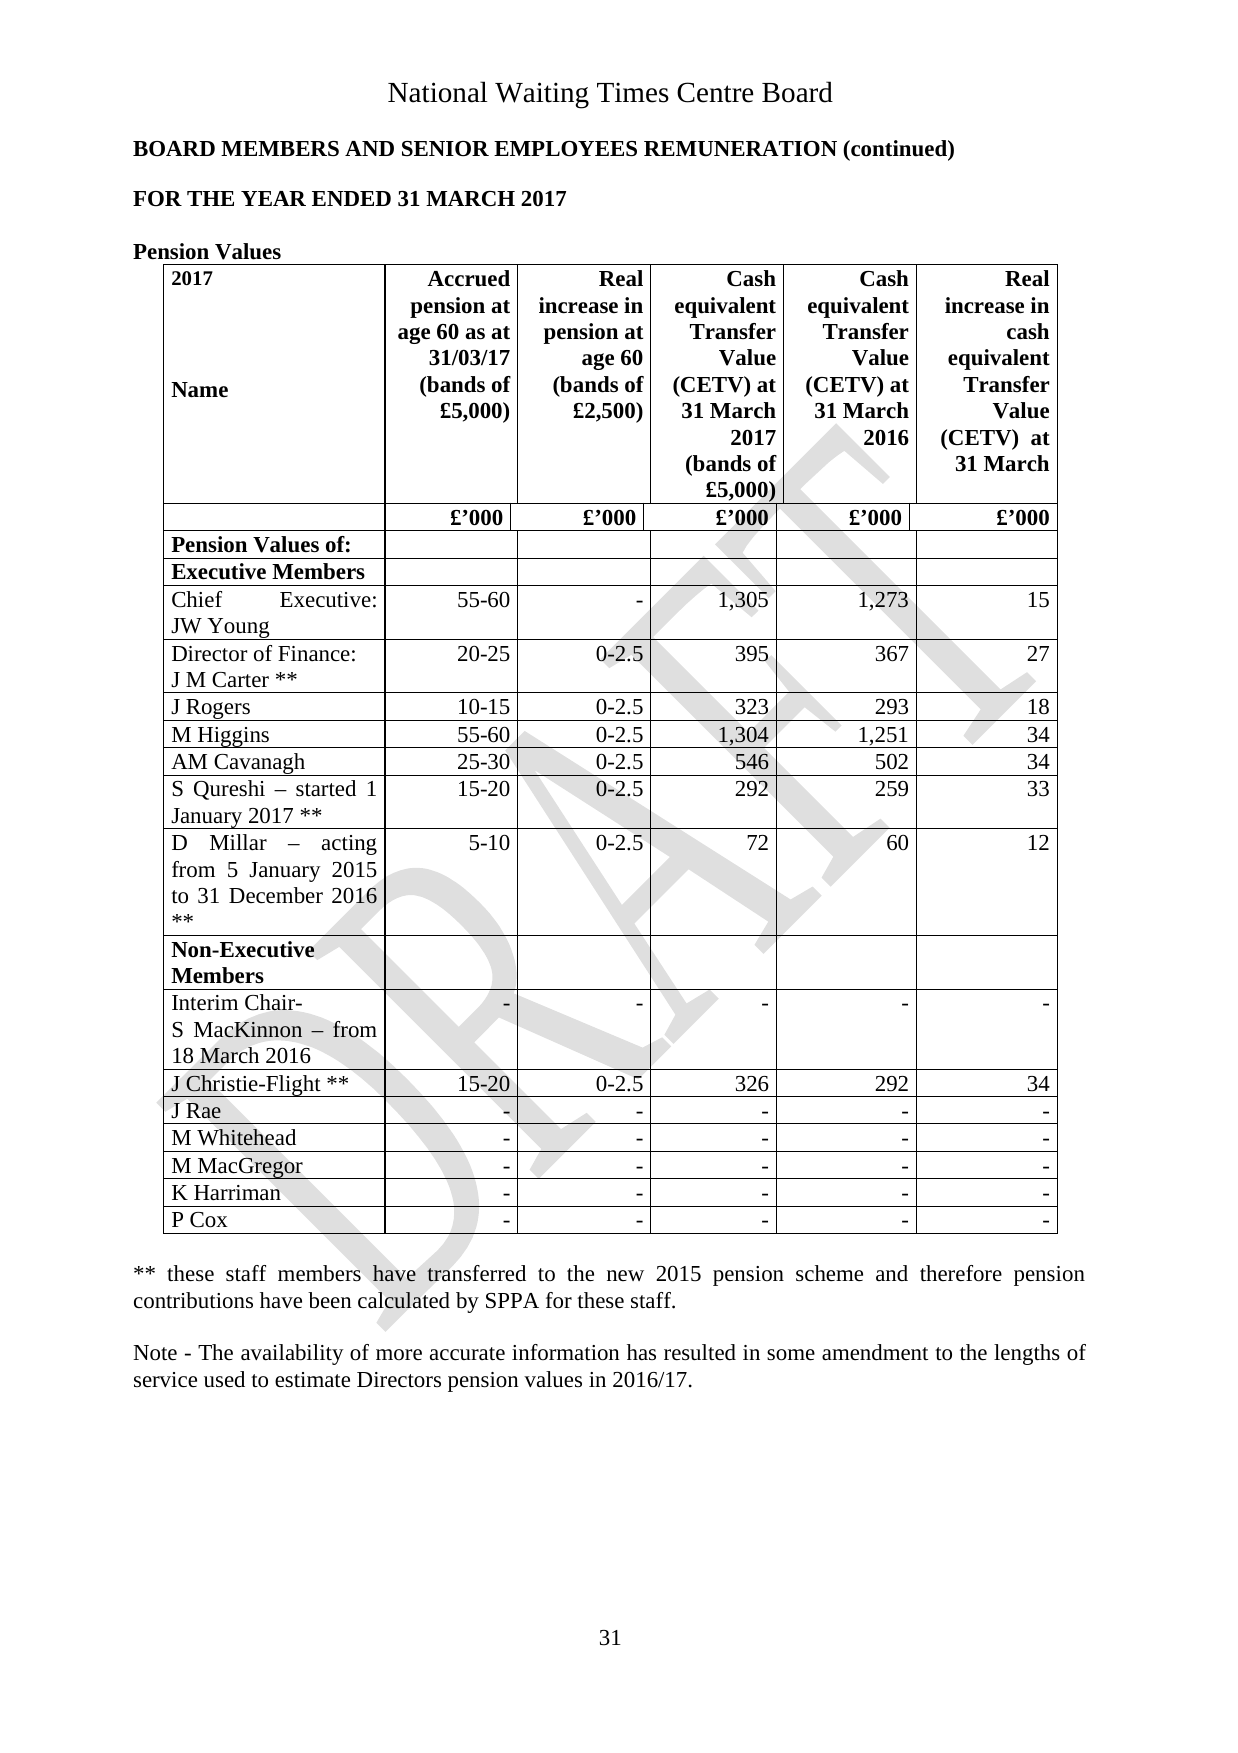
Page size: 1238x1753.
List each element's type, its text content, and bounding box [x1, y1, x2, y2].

table_header Real increase in pension at age 60 (bands of £2,500) [518, 265, 650, 503]
table_cell 395 [651, 640, 776, 692]
table_cell J Christie-Flight ** [164, 1070, 384, 1096]
table_cell 0-2.5 [518, 1070, 650, 1096]
table_cell - [777, 1179, 916, 1206]
table_cell 55-60 [386, 721, 517, 747]
table_cell 25-30 [386, 748, 517, 774]
table_cell - [917, 1097, 1057, 1123]
table_cell £’000 [386, 504, 510, 530]
table_cell - [518, 1152, 650, 1178]
table_cell - [917, 1207, 1057, 1233]
table_cell 18 [917, 693, 1057, 720]
table_cell - [518, 1207, 650, 1233]
table_cell - [917, 1124, 1057, 1151]
table_cell 0-2.5 [518, 640, 650, 692]
table_header 2017 Name [164, 265, 384, 503]
table_cell [917, 559, 1057, 585]
table_cell - [777, 1097, 916, 1123]
table_cell - [386, 1097, 517, 1123]
table_header Real increase in cash equivalent Transfer Value (CETV) at 31 March [917, 265, 1057, 503]
table_cell [777, 559, 916, 585]
table_cell 27 [917, 640, 1057, 692]
table_cell 34 [917, 748, 1057, 774]
table_cell - [386, 1179, 517, 1206]
table_cell 1,305 [651, 586, 776, 638]
table_cell [917, 936, 1057, 988]
table_cell £’000 [511, 504, 643, 530]
table_cell 0-2.5 [518, 748, 650, 774]
table_cell 20-25 [386, 640, 517, 692]
table_cell 1,304 [651, 721, 776, 747]
table_cell - [386, 1207, 517, 1233]
table_cell P Cox [164, 1207, 384, 1233]
table_cell - [651, 990, 776, 1068]
table_cell - [518, 586, 650, 638]
table_cell - [386, 1124, 517, 1151]
table_cell 0-2.5 [518, 829, 650, 935]
table_cell - [917, 1152, 1057, 1178]
table_cell 546 [651, 748, 776, 774]
table_cell - [518, 1124, 650, 1151]
table_cell [164, 504, 384, 530]
text ** these staff members have transferred to the new 2015 pension scheme and therefore pension contributions have been calculated by SPPA for these staff. [133, 1260, 1087, 1313]
table_cell 1,251 [777, 721, 916, 747]
table_cell 292 [777, 1070, 916, 1096]
table_cell 323 [651, 693, 776, 720]
table_cell - [518, 990, 650, 1068]
table_cell Non-Executive Members [164, 936, 384, 988]
table_cell 34 [917, 721, 1057, 747]
table_header Accrued pension at age 60 as at 31/03/17 (bands of £5,000) [386, 265, 517, 503]
table_cell 55-60 [386, 586, 517, 638]
table_cell [777, 936, 916, 988]
table_cell 0-2.5 [518, 721, 650, 747]
table_cell £’000 [910, 504, 1057, 530]
table_cell [518, 936, 650, 988]
table_cell - [651, 1152, 776, 1178]
table_cell 15-20 [386, 1070, 517, 1096]
table_cell 1,273 [777, 586, 916, 638]
table_cell [651, 559, 776, 585]
table_cell Director of Finance: J M Carter ** [164, 640, 384, 692]
table_cell D Millar – acting from 5 January 2015 to 31 December 2016 ** [164, 829, 384, 935]
table_header Cash equivalent Transfer Value (CETV) at 31 March 2017 (bands of £5,000) [651, 265, 783, 503]
table_cell - [651, 1207, 776, 1233]
table_cell [518, 559, 650, 585]
table_cell - [651, 1179, 776, 1206]
table_cell [651, 936, 776, 988]
table_cell Executive Members [164, 559, 384, 585]
table_cell [777, 531, 916, 557]
table_cell - [651, 1124, 776, 1151]
table_cell K Harriman [164, 1179, 384, 1206]
table_cell [917, 531, 1057, 557]
table_cell J Rae [164, 1097, 384, 1123]
table_cell J Rogers [164, 693, 384, 720]
table_cell 15 [917, 586, 1057, 638]
table_cell 292 [651, 776, 776, 828]
table_cell £’000 [644, 504, 776, 530]
table_cell S Qureshi – started 1 January 2017 ** [164, 776, 384, 828]
table_cell 34 [917, 1070, 1057, 1096]
table_cell 60 [777, 829, 916, 935]
table_cell - [777, 1124, 916, 1151]
table_cell - [386, 990, 517, 1068]
table_cell Interim Chair- S MacKinnon – from 18 March 2016 [164, 990, 384, 1068]
table_cell - [518, 1179, 650, 1206]
text FOR THE YEAR ENDED 31 MARCH 2017 [133, 185, 1087, 212]
table_cell - [917, 1179, 1057, 1206]
table_cell - [386, 1152, 517, 1178]
table_cell - [651, 1097, 776, 1123]
table_cell 15-20 [386, 776, 517, 828]
table_cell [518, 531, 650, 557]
table_cell Chief Executive: JW Young [164, 586, 384, 638]
table_cell £’000 [777, 504, 909, 530]
table_cell 502 [777, 748, 916, 774]
table_cell 0-2.5 [518, 776, 650, 828]
table_cell 293 [777, 693, 916, 720]
table_cell M MacGregor [164, 1152, 384, 1178]
table_cell M Whitehead [164, 1124, 384, 1151]
text Pension Values [133, 238, 1087, 264]
table_cell 72 [651, 829, 776, 935]
table_cell [651, 531, 776, 557]
table_cell - [777, 990, 916, 1068]
table_cell 10-15 [386, 693, 517, 720]
text Note - The availability of more accurate information has resulted in some amendment to the lengths of service used to estimate Directors pension values in 2016/17. [133, 1339, 1087, 1392]
table_cell 5-10 [386, 829, 517, 935]
table_cell 12 [917, 829, 1057, 935]
table_cell 326 [651, 1070, 776, 1096]
table_cell [386, 559, 517, 585]
table_cell - [518, 1097, 650, 1123]
table_cell [386, 531, 517, 557]
table_cell M Higgins [164, 721, 384, 747]
table_cell - [777, 1207, 916, 1233]
table_cell 0-2.5 [518, 693, 650, 720]
table_cell [386, 936, 517, 988]
table_cell AM Cavanagh [164, 748, 384, 774]
table_cell Pension Values of: [164, 531, 384, 557]
table_cell 367 [777, 640, 916, 692]
table_cell - [917, 990, 1057, 1068]
text BOARD MEMBERS AND SENIOR EMPLOYEES REMUNERATION (continued) [133, 135, 1087, 161]
table_cell 33 [917, 776, 1057, 828]
table_header Cash equivalent Transfer Value (CETV) at 31 March 2016 [784, 265, 916, 503]
table_cell - [777, 1152, 916, 1178]
table_cell 259 [777, 776, 916, 828]
